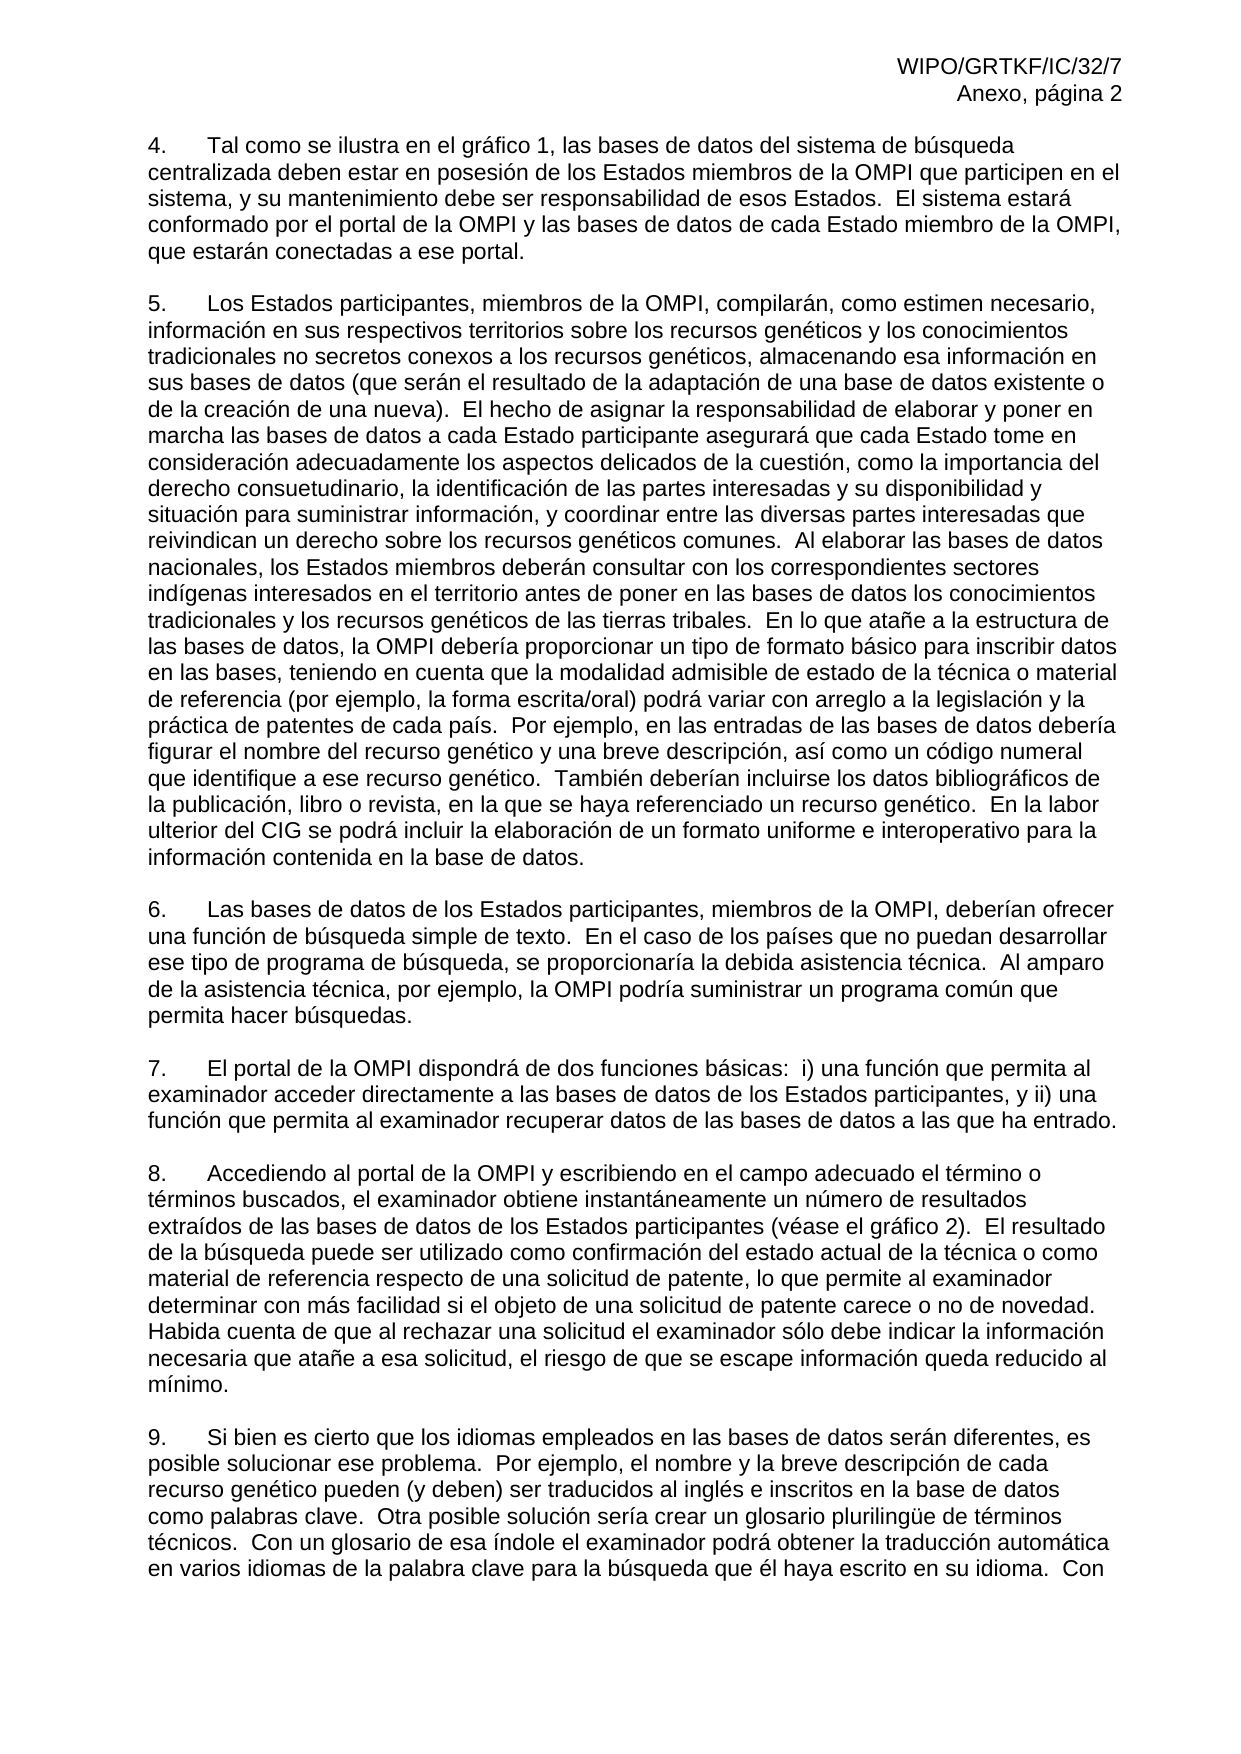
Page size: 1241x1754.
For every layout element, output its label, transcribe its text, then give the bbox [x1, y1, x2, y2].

text Los Estados participantes, miembros de la OMPI, compilarán, como estimen necesario, información en sus respectivos territorios sobre los recursos genéticos y los conocimientos tradicionales no secretos conexos a los recursos genéticos, almacenando esa información en sus bases de datos (que serán el resultado de la adaptación de una base de datos existente o de la creación de una nueva). El hecho de asignar la responsabilidad de elaborar y poner en marcha las bases de datos a cada Estado participante asegurará que cada Estado tome en consideración adecuadamente los aspectos delicados de la cuestión, como la importancia del derecho consuetudinario, la identificación de las partes interesadas y su disponibilidad y situación para suministrar información, y coordinar entre las diversas partes interesadas que reivindican un derecho sobre los recursos genéticos comunes. Al elaborar las bases de datos nacionales, los Estados miembros deberán consultar con los correspondientes sectores indígenas interesados en el territorio antes de poner en las bases de datos los conocimientos tradicionales y los recursos genéticos de las tierras tribales. En lo que atañe a la estructura de las bases de datos, la OMPI debería proporcionar un tipo de formato básico para inscribir datos en las bases, teniendo en cuenta que la modalidad admisible de estado de la técnica o material de referencia (por ejemplo, la forma escrita/oral) podrá variar con arreglo a la legislación y la práctica de patentes de cada país. Por ejemplo, en las entradas de las bases de datos debería figurar el nombre del recurso genético y una breve descripción, así como un código numeral que identifique a ese recurso genético. También deberían incluirse los datos bibliográficos de la publicación, libro o revista, en la que se haya referenciado un recurso genético. En la labor ulterior del CIG se podrá incluir la elaboración de un formato uniforme e interoperativo para la información contenida en la base de datos. [148, 290, 1122, 870]
text El portal de la OMPI dispondrá de dos funciones básicas: i) una función que permita al examinador acceder directamente a las bases de datos de los Estados participantes, y ii) una función que permita al examinador recuperar datos de las bases de datos a las que ha entrado. [148, 1054, 1122, 1134]
text Tal como se ilustra en el gráfico 1, las bases de datos del sistema de búsqueda centralizada deben estar en posesión de los Estados miembros de la OMPI que participen en el sistema, y su mantenimiento debe ser responsabilidad de esos Estados. El sistema estará conformado por el portal de la OMPI y las bases de datos de cada Estado miembro de la OMPI, que estarán conectadas a ese portal. [148, 132, 1122, 264]
text Las bases de datos de los Estados participantes, miembros de la OMPI, deberían ofrecer una función de búsqueda simple de texto. En el caso de los países que no puedan desarrollar ese tipo de programa de búsqueda, se proporcionaría la debida asistencia técnica. Al amparo de la asistencia técnica, por ejemplo, la OMPI podría suministrar un programa común que permita hacer búsquedas. [148, 896, 1122, 1028]
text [148, 1423, 1122, 1582]
text Accediendo al portal de la OMPI y escribiendo en el campo adecuado el término o términos buscados, el examinador obtiene instantáneamente un número de resultados extraídos de las bases de datos de los Estados participantes (véase el gráfico 2). El resultado de la búsqueda puede ser utilizado como confirmación del estado actual de la técnica o como material de referencia respecto de una solicitud de patente, lo que permite al examinador determinar con más facilidad si el objeto de una solicitud de patente carece o no de novedad. Habida cuenta de que al rechazar una solicitud el examinador sólo debe indicar la información necesaria que atañe a esa solicitud, el riesgo de que se escape información queda reducido al mínimo. [148, 1160, 1122, 1397]
